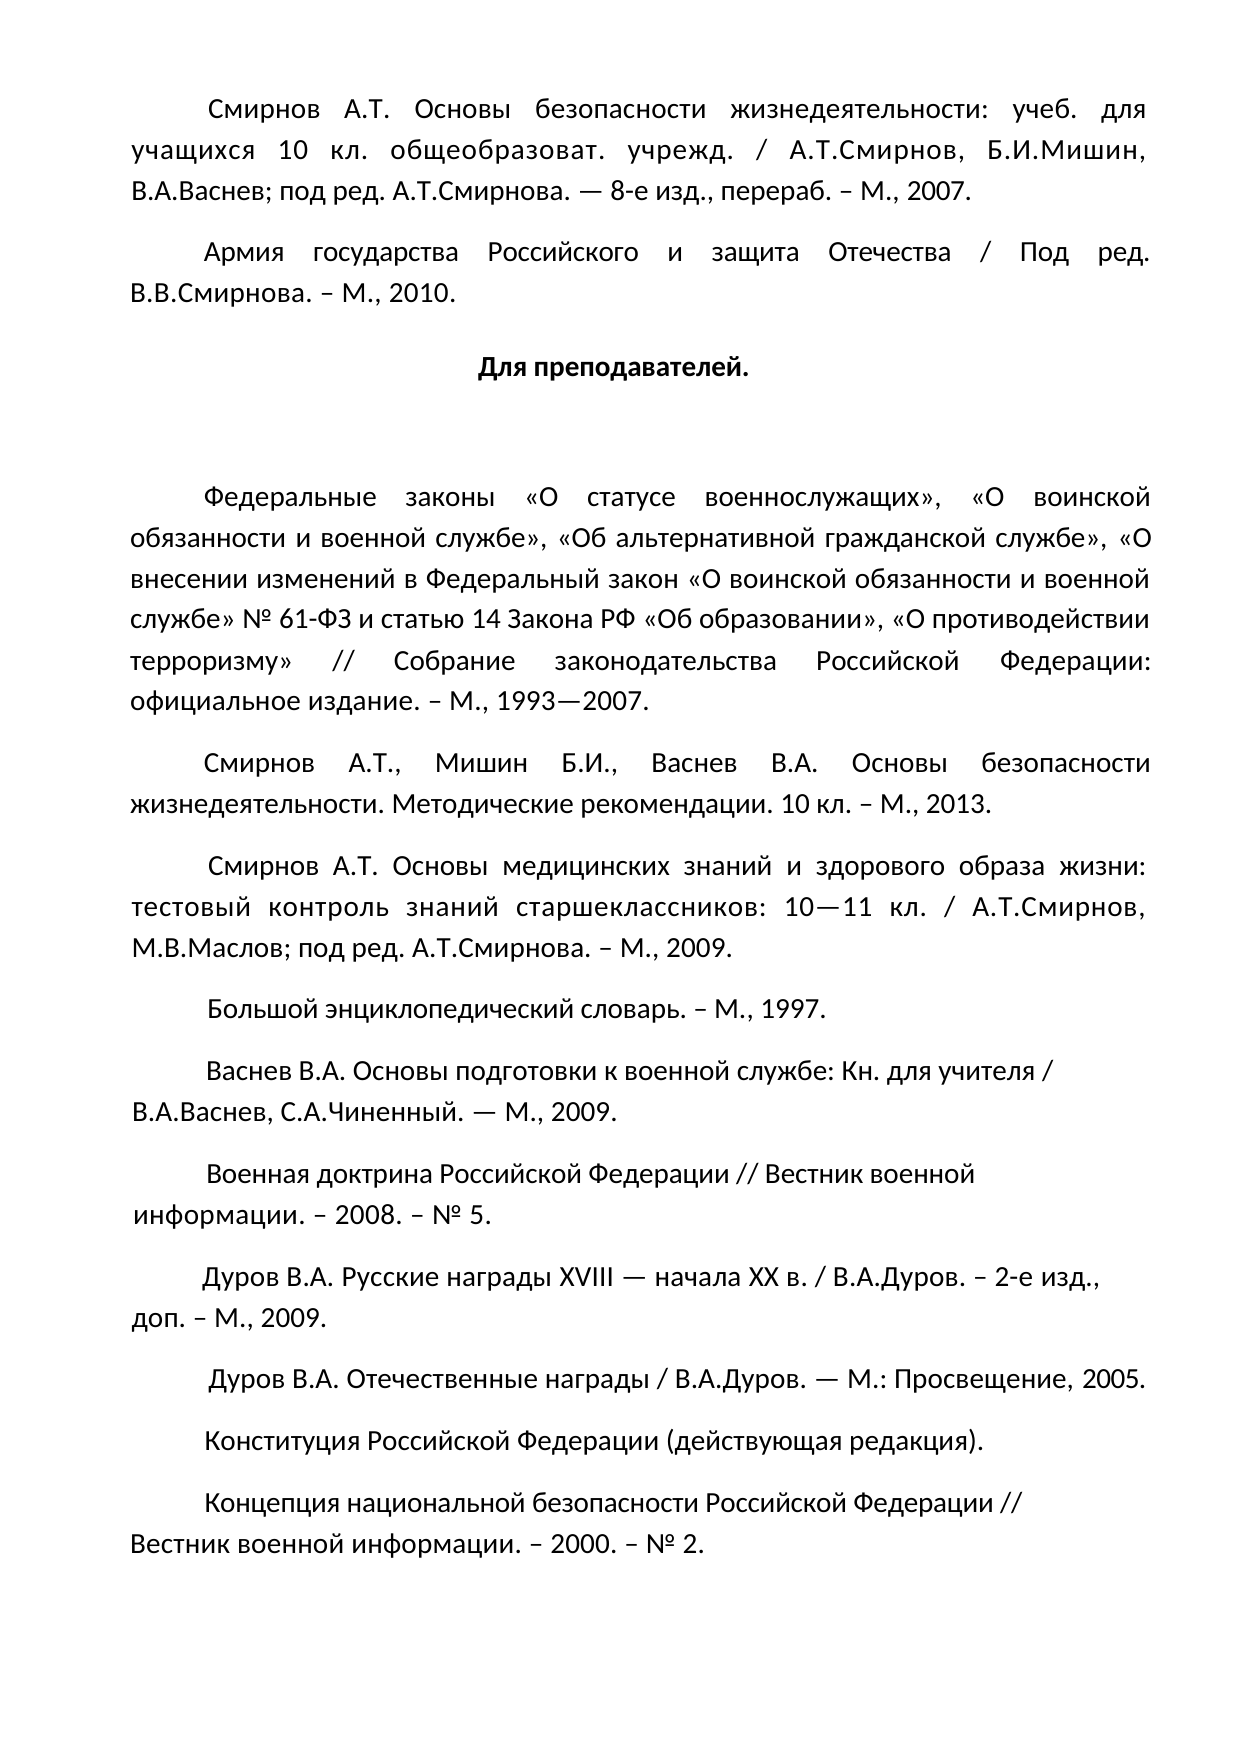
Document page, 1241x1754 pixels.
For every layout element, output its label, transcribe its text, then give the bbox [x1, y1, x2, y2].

text Смирнов А.Т., Мишин Б.И., Васнев В.А. Основы безопасности жизнедеятельности. Методические рекомендации. 10 кл. – М., 2013. [130, 744, 1152, 821]
text Смирнов А.Т. Основы безопасности жизнедеятельности: учеб. для учащихся 10 кл. общеобразоват. учрежд. / А.Т.Смирнов, Б.И.Мишин, В.А.Васнев; под ред. А.Т.Смирнова. — 8-е изд., перераб. – М., 2007. [131, 90, 1148, 207]
text Военная доктрина Российской Федерации // Вестник военной информации. – 2008. – № 5. [133, 1155, 1043, 1232]
text Федеральные законы «О статусе военнослужащих», «О воинской обязанности и военной службе», «Об альтернативной гражданской службе», «О внесении изменений в Федеральный закон «О воинской обязанности и военной службе» № 61-ФЗ и статью 14 Закона РФ «Об образовании», «О противодействии терроризму» // Собрание законодательства Российской Федерации: официальное издание. – М., 1993—2007. [130, 478, 1152, 718]
text Дуров В.А. Отечественные награды / В.А.Дуров. — М.: Просвещение, 2005. [131, 1361, 1152, 1396]
text Для преподавателей. [130, 336, 1098, 386]
text Дуров В.А. Русские награды XVIII — начала XX в. / В.А.Дуров. – 2-е изд., доп. – М., 2009. [131, 1258, 1152, 1334]
text Большой энциклопедический словарь. – М., 1997. [133, 991, 1098, 1026]
text Конституция Российской Федерации (действующая редакция). [204, 1422, 1152, 1458]
text Васнев В.А. Основы подготовки к военной службе: Кн. для учителя / В.А.Васнев, С.А.Чиненный. — М., 2009. [132, 1052, 1152, 1129]
text Армия государства Российского и защита Отечества / Под ред. В.В.Смирнова. – М., 2010. [130, 233, 1152, 310]
text Концепция национальной безопасности Российской Федерации // Вестник военной информации. – 2000. – № 2. [130, 1484, 1098, 1561]
text Смирнов А.Т. Основы медицинских знаний и здорового образа жизни: тестовый контроль знаний старшеклассников: 10—11 кл. / А.Т.Смирнов, М.В.Маслов; под ред. А.Т.Смирнова. – М., 2009. [131, 847, 1148, 964]
